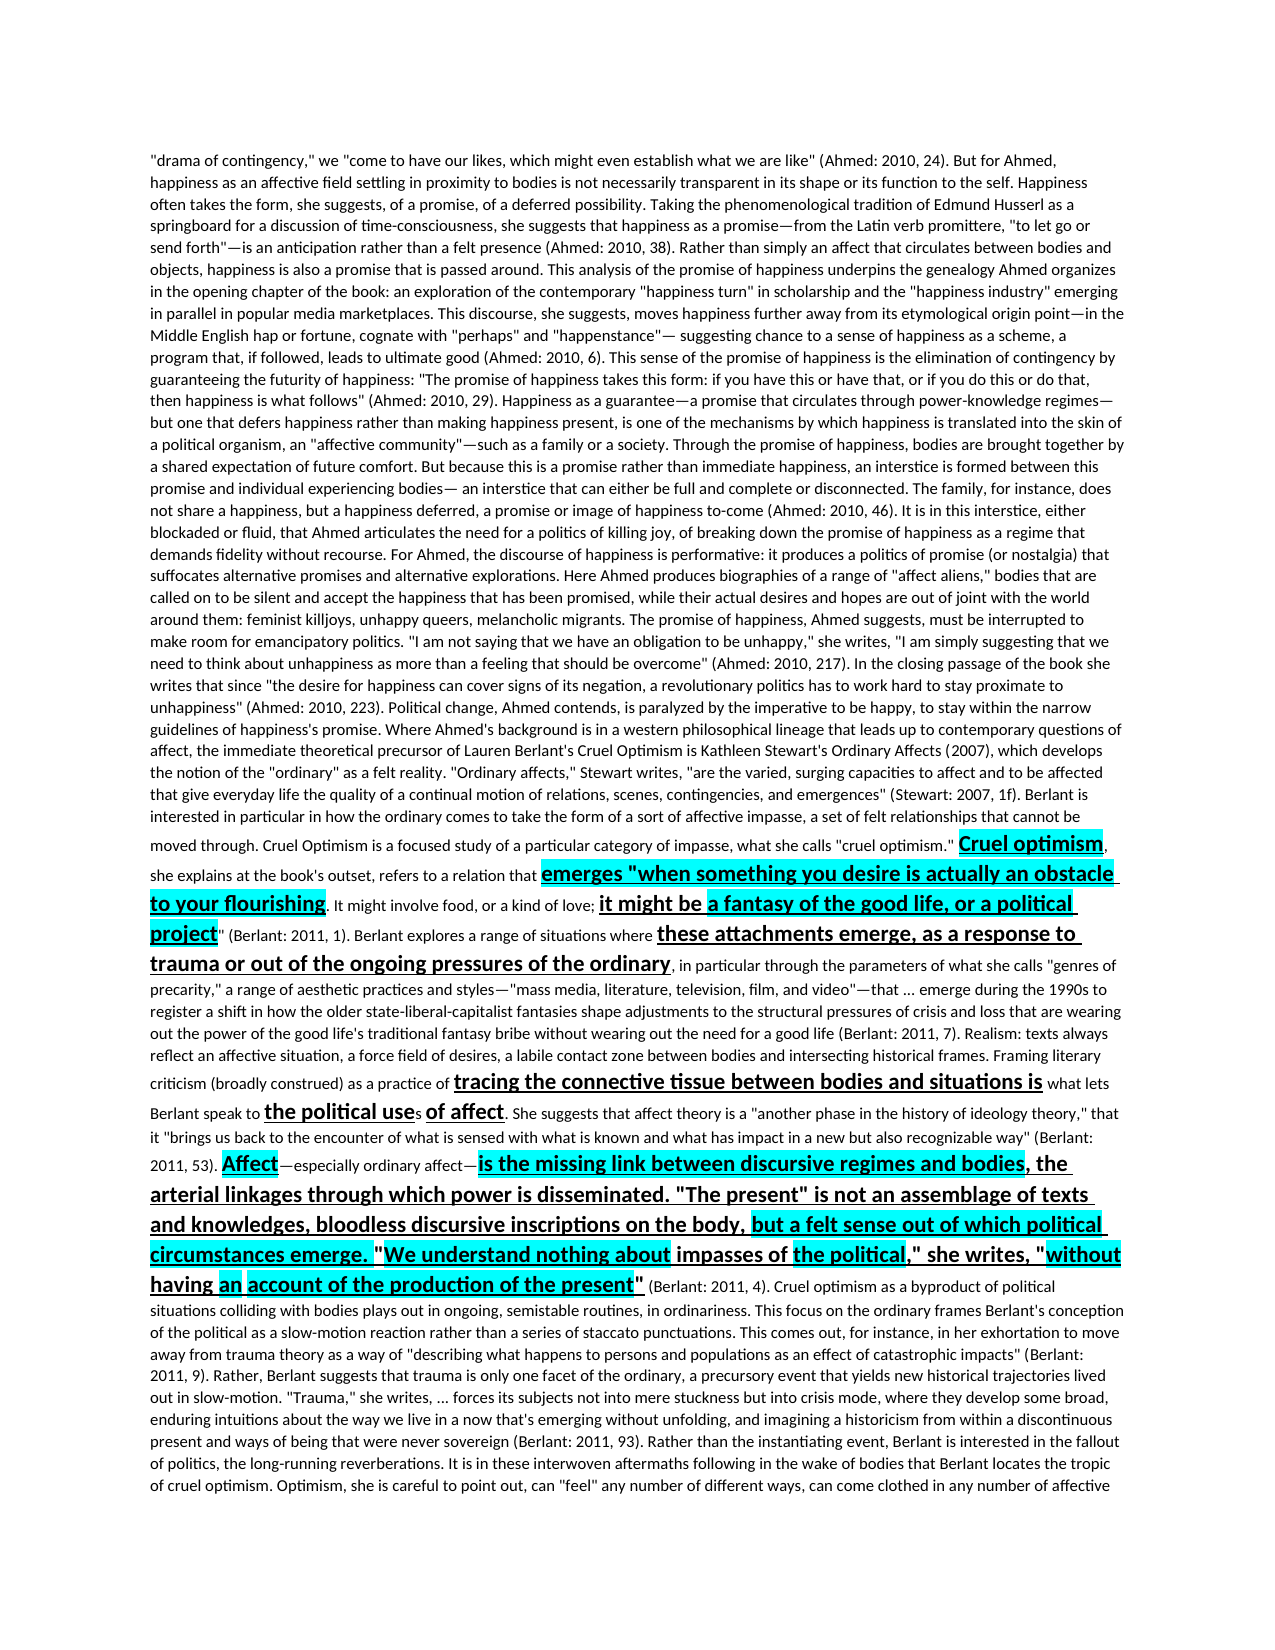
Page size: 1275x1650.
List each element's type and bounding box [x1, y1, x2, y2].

text [150, 150, 1125, 1495]
